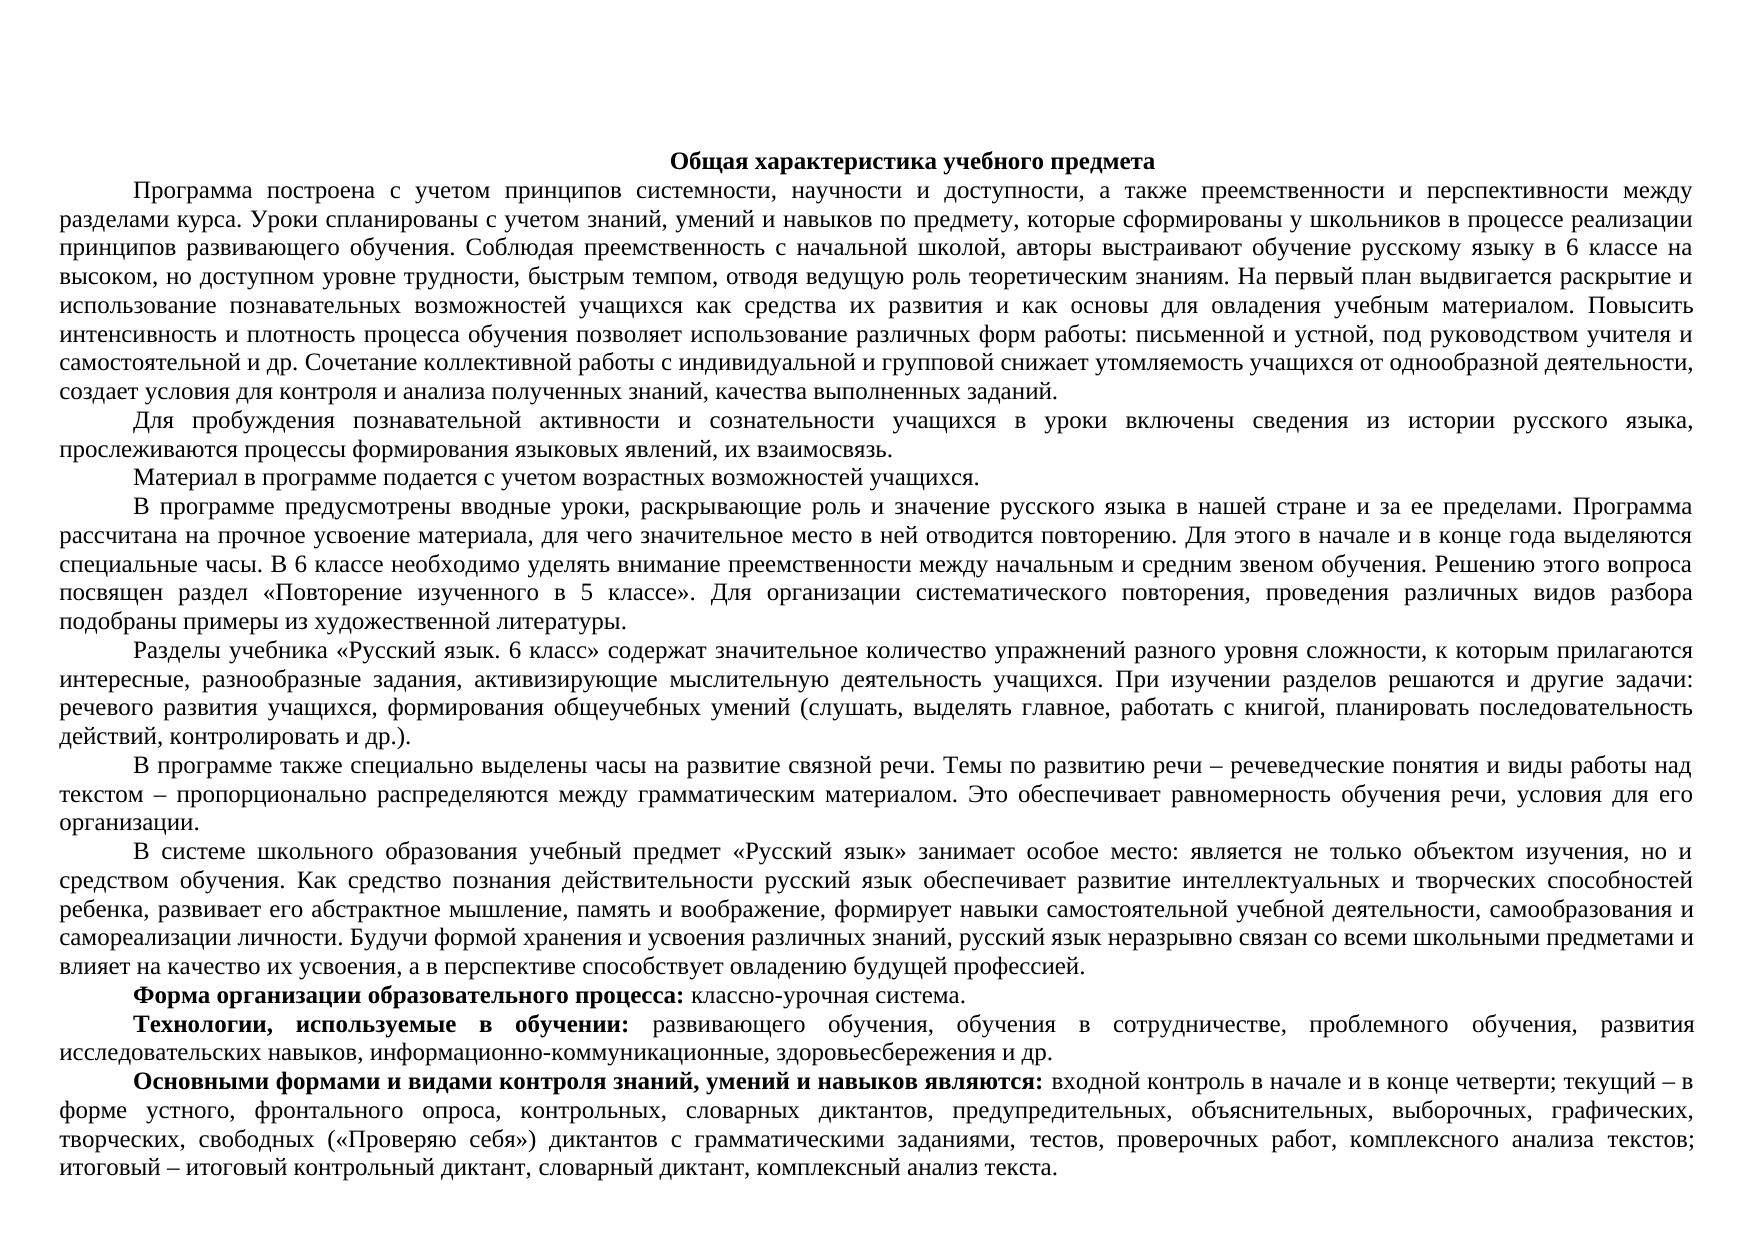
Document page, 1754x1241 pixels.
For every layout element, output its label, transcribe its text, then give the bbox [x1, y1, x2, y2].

text В программе предусмотрены вводные уроки, раскрывающие роль и значение русского языка в нашей стране и за ее пределами. Программа рассчитана на прочное усвоение материала, для чего значительное место в ней отводится повторению. Для этого в начале и в конце года выделяются специальные часы. В 6 классе необходимо уделять внимание преемственности между начальным и средним звеном обучения. Решению этого вопроса посвящен раздел «Повторение изученного в 5 классе». Для организации систематического повторения, проведения различных видов разбора подобраны примеры из художественной литературы. [59, 491, 1695, 635]
text В программе также специально выделены часы на развитие связной речи. Темы по развитию речи – речеведческие понятия и виды работы над текстом – пропорционально распределяются между грамматическим материалом. Это обеспечивает равномерность обучения речи, условия для его организации. [59, 750, 1695, 836]
text Форма организации образовательного процесса: классно-урочная система. [59, 980, 1695, 1009]
text Основными формами и видами контроля знаний, умений и навыков являются: входной контроль в начале и в конце четверти; текущий – в форме устного, фронтального опроса, контрольных, словарных диктантов, предупредительных, объяснительных, выборочных, графических, творческих, свободных («Проверяю себя») диктантов с грамматическими заданиями, тестов, проверочных работ, комплексного анализа текстов; итоговый – итоговый контрольный диктант, словарный диктант, комплексный анализ текста. [59, 1066, 1695, 1181]
text Программа построена с учетом принципов системности, научности и доступности, а также преемственности и перспективности между разделами курса. Уроки спланированы с учетом знаний, умений и навыков по предмету, которые сформированы у школьников в процессе реализации принципов развивающего обучения. Соблюдая преемственность с начальной школой, авторы выстраивают обучение русскому языку в 6 классе на высоком, но доступном уровне трудности, быстрым темпом, отводя ведущую роль теоретическим знаниям. На первый план выдвигается раскрытие и использование познавательных возможностей учащихся как средства их развития и как основы для овладения учебным материалом. Повысить интенсивность и плотность процесса обучения позволяет использование различных форм работы: письменной и устной, под руководством учителя и самостоятельной и др. Сочетание коллективной работы с индивидуальной и групповой снижает утомляемость учащихся от однообразной деятельности, создает условия для контроля и анализа полученных знаний, качества выполненных заданий. [59, 175, 1695, 405]
text Для пробуждения познавательной активности и сознательности учащихся в уроки включены сведения из истории русского языка, прослеживаются процессы формирования языковых явлений, их взаимосвязь. [59, 405, 1695, 462]
text Разделы учебника «Русский язык. 6 класс» содержат значительное количество упражнений разного уровня сложности, к которым прилагаются интересные, разнообразные задания, активизирующие мыслительную деятельность учащихся. При изучении разделов решаются и другие задачи: речевого развития учащихся, формирования общеучебных умений (слушать, выделять главное, работать с книгой, планировать последовательность действий, контролировать и др.). [59, 635, 1695, 750]
text Технологии, используемые в обучении: развивающего обучения, обучения в сотрудничестве, проблемного обучения, развития исследовательских навыков, информационно-коммуникационные, здоровьесбережения и др. [59, 1009, 1695, 1066]
text Материал в программе подается с учетом возрастных возможностей учащихся. [59, 462, 1695, 491]
text В системе школьного образования учебный предмет «Русский язык» занимает особое место: является не только объектом изучения, но и средством обучения. Как средство познания действительности русский язык обеспечивает развитие интеллектуальных и творческих способностей ребенка, развивает его абстрактное мышление, память и воображение, формирует навыки самостоятельной учебной деятельности, самообразования и самореализации личности. Будучи формой хранения и усвоения различных знаний, русский язык неразрывно связан со всеми школьными предметами и влияет на качество их усвоения, а в перспективе способствует овладению будущей профессией. [59, 836, 1695, 980]
text Общая характеристика учебного предмета [59, 146, 1695, 175]
